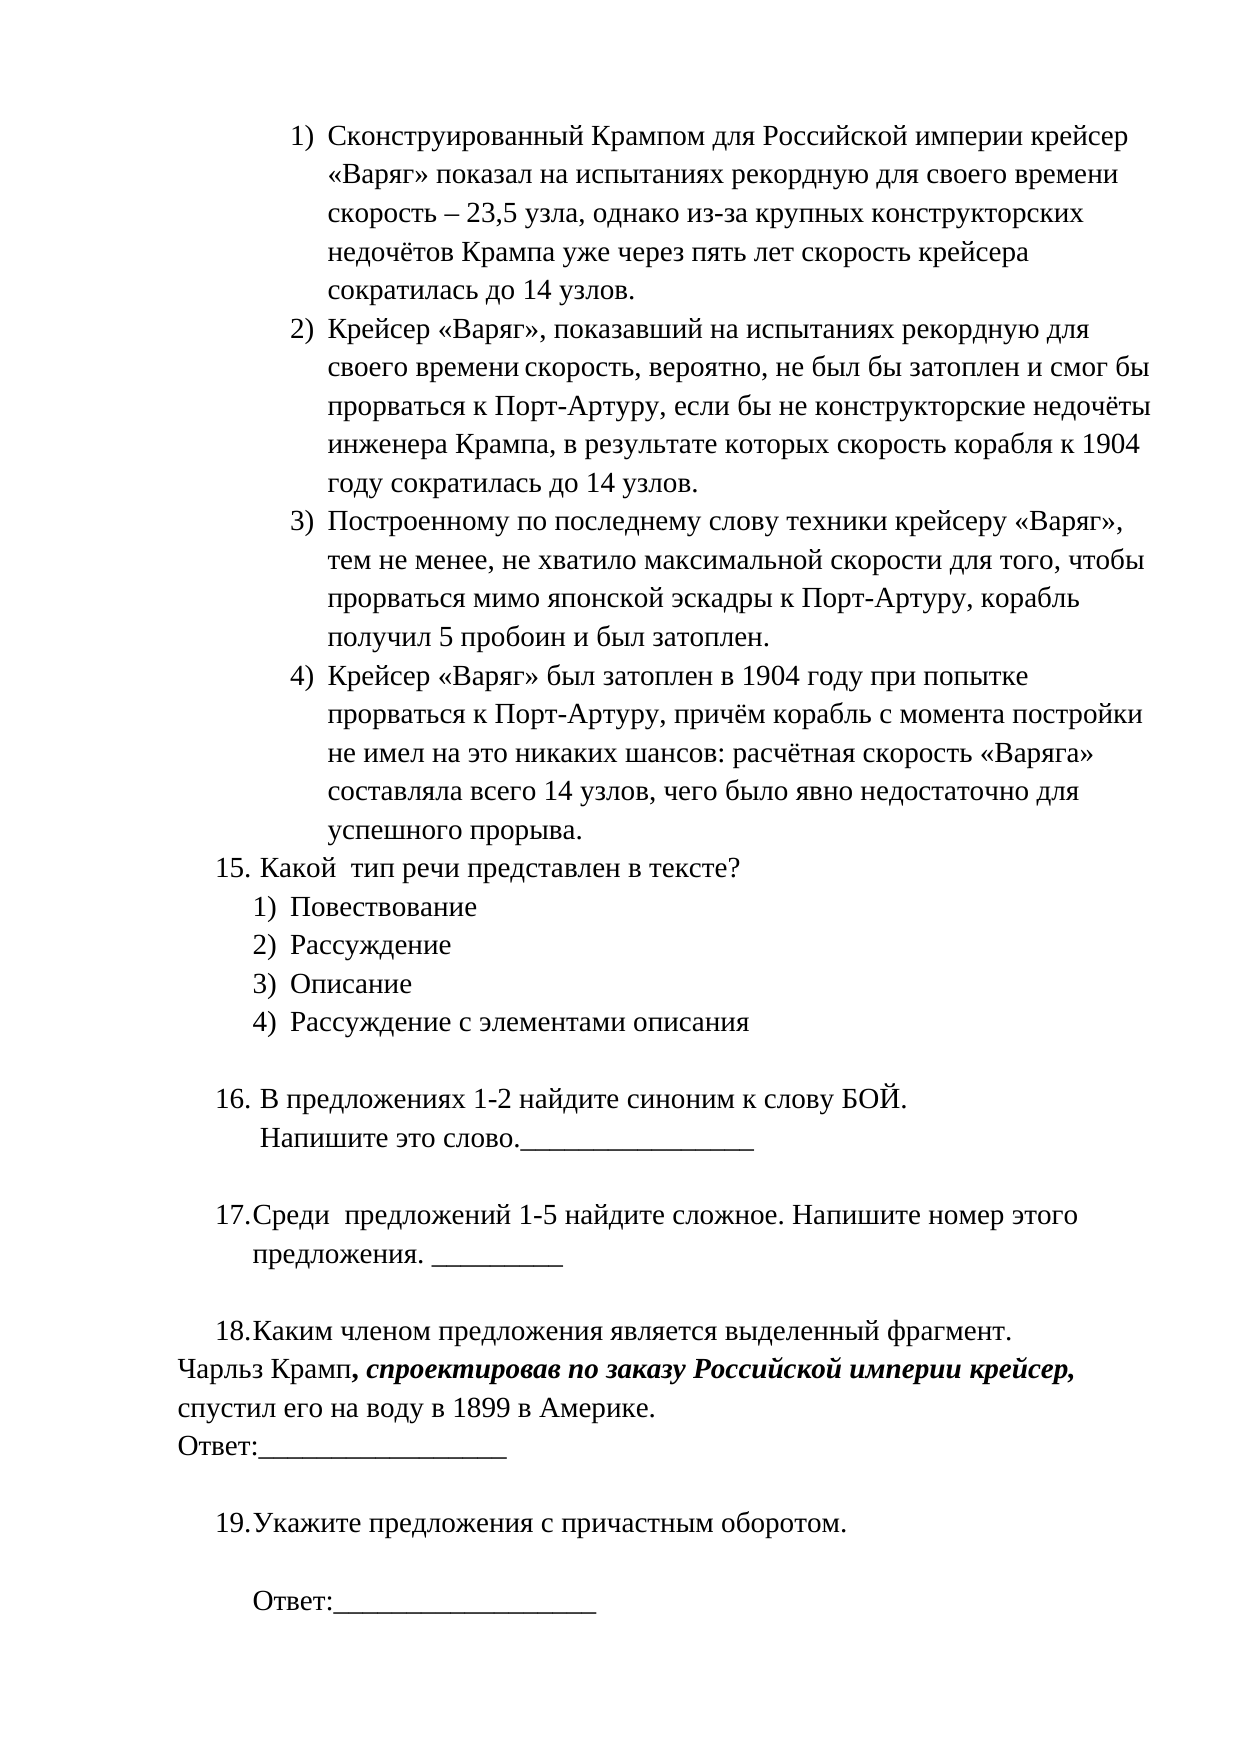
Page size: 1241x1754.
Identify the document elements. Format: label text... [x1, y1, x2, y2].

list В предложениях 1-2 найдите синоним к слову БОЙ. [215, 1082, 1152, 1115]
list Напишите это слово.________________ [252, 1120, 1152, 1154]
list Среди предложений 1-5 найдите сложное. Напишите номер этого предложения. _________ [215, 1197, 1152, 1269]
list Построенному по последнему слову техники крейсеру «Варяг», тем не менее, не хватило максимальной скорости для того, чтобы прорваться мимо японской эскадры к Порт-Артуру, корабль получил 5 пробоин и был затоплен. [290, 503, 1152, 653]
list Рассуждение [252, 927, 1152, 961]
text Чарльз Крамп, спроектировав по заказу Российской империи крейсер, спустил его на воду в 1899 в Америке. [177, 1351, 1152, 1423]
list Описание [252, 966, 1152, 999]
text Ответ:_________________ [177, 1428, 1152, 1462]
list Укажите предложения с причастным оборотом. [215, 1506, 1152, 1539]
list Крейсер «Варяг» был затоплен в 1904 году при попытке прорваться к Порт-Артуру, причём корабль с момента постройки не имел на это никаких шансов: расчётная скорость «Варяга» составляла всего 14 узлов, чего было явно недостаточно для успешного прорыва. [290, 658, 1152, 845]
list Ответ:__________________ [252, 1583, 1152, 1616]
list Каким членом предложения является выделенный фрагмент. [215, 1313, 1152, 1346]
list Какой тип речи представлен в тексте? [215, 850, 1152, 884]
list Сконструированный Крампом для Российской империи крейсер «Варяг» показал на испытаниях рекордную для своего времени скорость – 23,5 узла, однако из-за крупных конструкторских недочётов Крампа уже через пять лет скорость крейсера сократилась до 14 узлов. [290, 118, 1152, 306]
list Крейсер «Варяг», показавший на испытаниях рекордную для своего времени скорость, вероятно, не был бы затоплен и смог бы прорваться к Порт-Артуру, если бы не конструкторские недочёты инженера Крампа, в результате которых скорость корабля к 1904 году сократилась до 14 узлов. [290, 311, 1152, 498]
list Повествование [252, 889, 1152, 922]
list Рассуждение с элементами описания [252, 1004, 1152, 1038]
